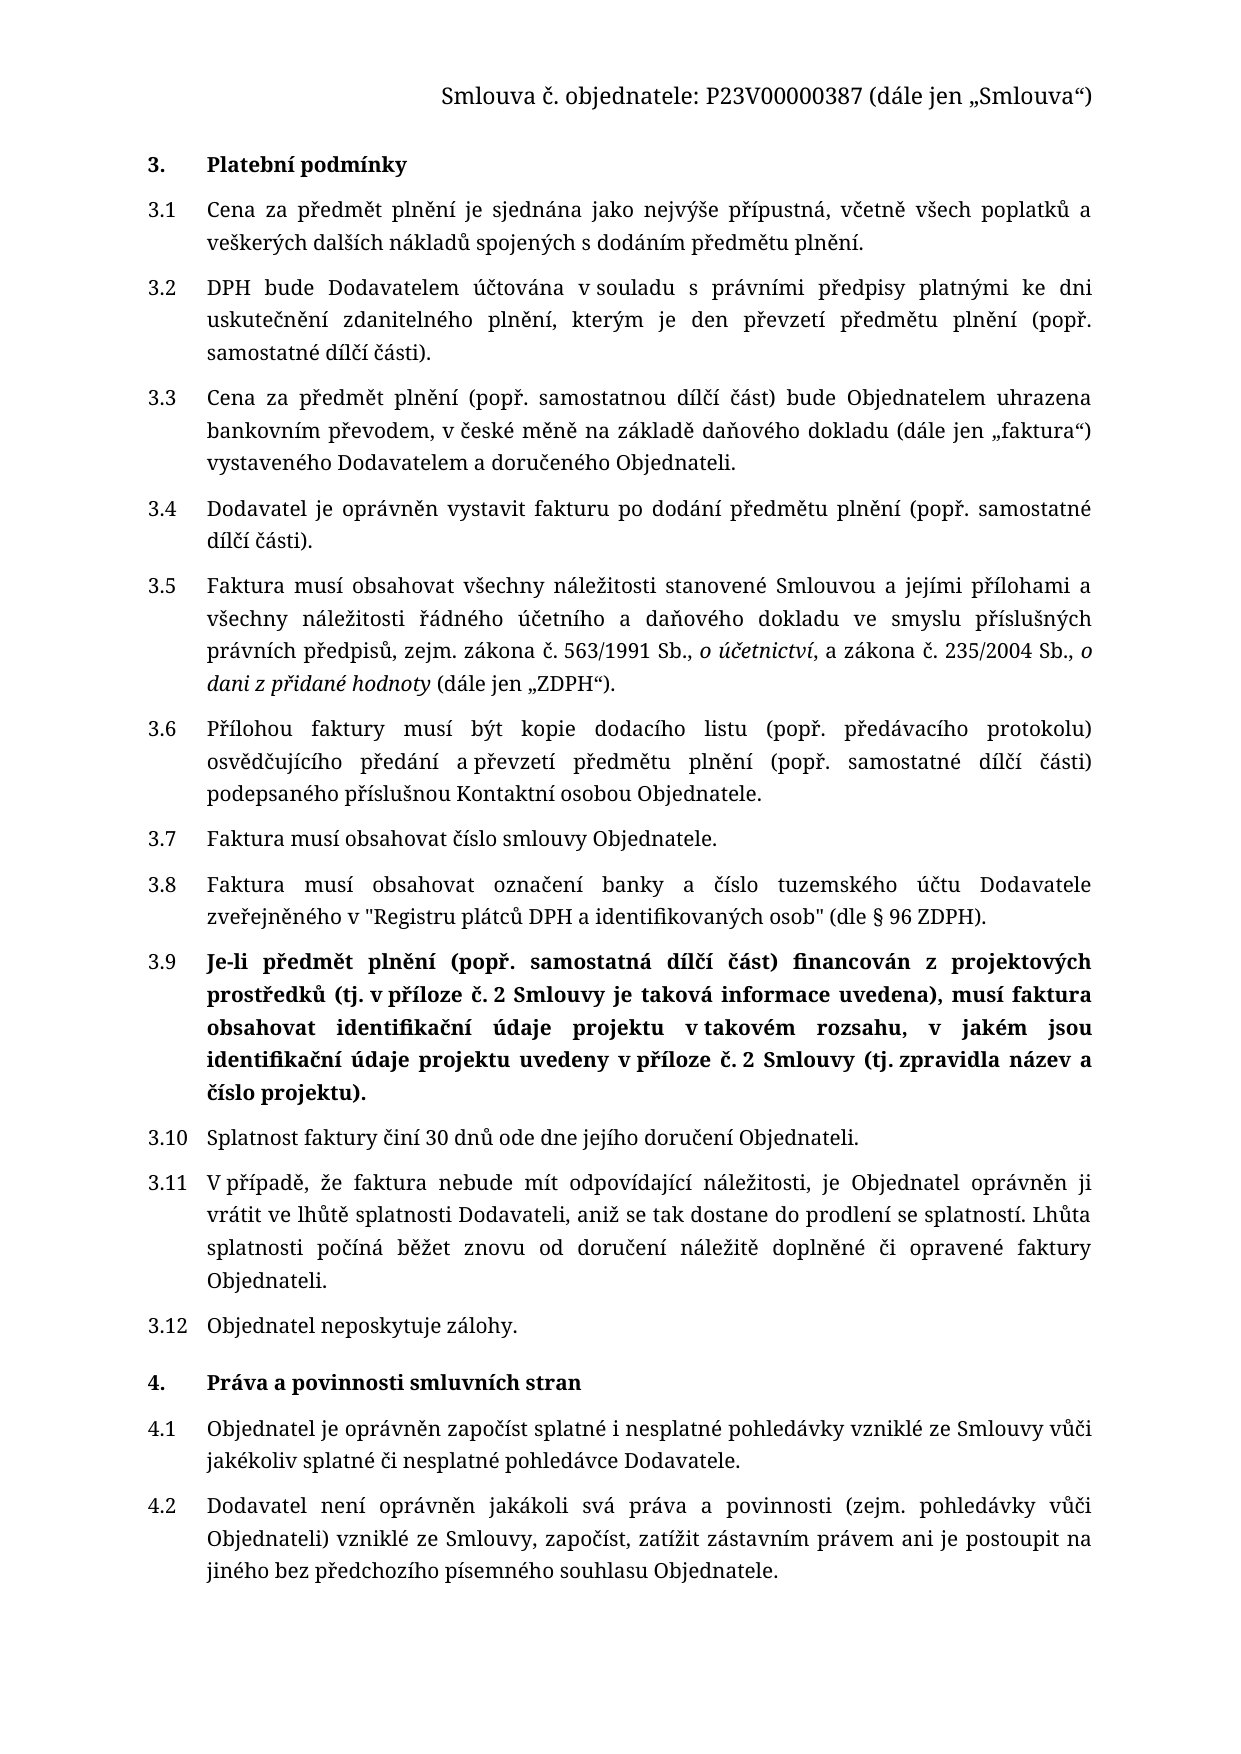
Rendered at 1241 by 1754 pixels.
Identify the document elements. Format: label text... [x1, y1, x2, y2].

list Objednatel neposkytuje zálohy. [148, 1311, 1093, 1339]
list Dodavatel je oprávněn vystavit fakturu po dodání předmětu plnění (popř. samostatné dílčí části). [148, 494, 1093, 555]
list Práva a povinnosti smluvních stran [148, 1368, 1093, 1397]
list Faktura musí obsahovat číslo smlouvy Objednatele. [148, 824, 1093, 853]
list Cena za předmět plnění je sjednána jako nejvýše přípustná, včetně všech poplatků a veškerých dalších nákladů spojených s dodáním předmětu plnění. [148, 195, 1093, 256]
list Platební podmínky [148, 150, 1093, 179]
list Je-li předmět plnění (popř. samostatná dílčí část) financován z projektových prostředků (tj. v příloze č. 2 Smlouvy je taková informace uvedena), musí faktura obsahovat identifikační údaje projektu v takovém rozsahu, v jakém jsou identifikační údaje projektu uvedeny v příloze č. 2 Smlouvy (tj. zpravidla název a číslo projektu). [148, 947, 1093, 1106]
list Přílohou faktury musí být kopie dodacího listu (popř. předávacího protokolu) osvědčujícího předání a převzetí předmětu plnění (popř. samostatné dílčí části) podepsaného příslušnou Kontaktní osobou Objednatele. [148, 714, 1093, 808]
list Cena za předmět plnění (popř. samostatnou dílčí část) bude Objednatelem uhrazena bankovním převodem, v české měně na základě daňového dokladu (dále jen „faktura“) vystaveného Dodavatelem a doručeného Objednateli. [148, 383, 1093, 477]
list V případě, že faktura nebude mít odpovídající náležitosti, je Objednatel oprávněn ji vrátit ve lhůtě splatnosti Dodavateli, aniž se tak dostane do prodlení se splatností. Lhůta splatnosti počíná běžet znovu od doručení náležitě doplněné či opravené faktury Objednateli. [148, 1168, 1093, 1294]
list Dodavatel není oprávněn jakákoli svá práva a povinnosti (zejm. pohledávky vůči Objednateli) vzniklé ze Smlouvy, započíst, zatížit zástavním právem ani je postoupit na jiného bez předchozího písemného souhlasu Objednatele. [148, 1491, 1093, 1585]
list Objednatel je oprávněn započíst splatné i nesplatné pohledávky vzniklé ze Smlouvy vůči jakékoliv splatné či nesplatné pohledávce Dodavatele. [148, 1414, 1093, 1475]
list Splatnost faktury činí 30 dnů ode dne jejího doručení Objednateli. [148, 1123, 1093, 1151]
list DPH bude Dodavatelem účtována v souladu s právními předpisy platnými ke dni uskutečnění zdanitelného plnění, kterým je den převzetí předmětu plnění (popř. samostatné dílčí části). [148, 273, 1093, 367]
list Faktura musí obsahovat označení banky a číslo tuzemského účtu Dodavatele zveřejněného v "Registru plátců DPH a identifikovaných osob" (dle § 96 ZDPH). [148, 870, 1093, 931]
list Faktura musí obsahovat všechny náležitosti stanovené Smlouvou a jejími přílohami a všechny náležitosti řádného účetního a daňového dokladu ve smyslu příslušných právních předpisů, zejm. zákona č. 563/1991 Sb., o účetnictví, a zákona č. 235/2004 Sb., o dani z přidané hodnoty (dále jen „ZDPH“). [148, 571, 1093, 698]
